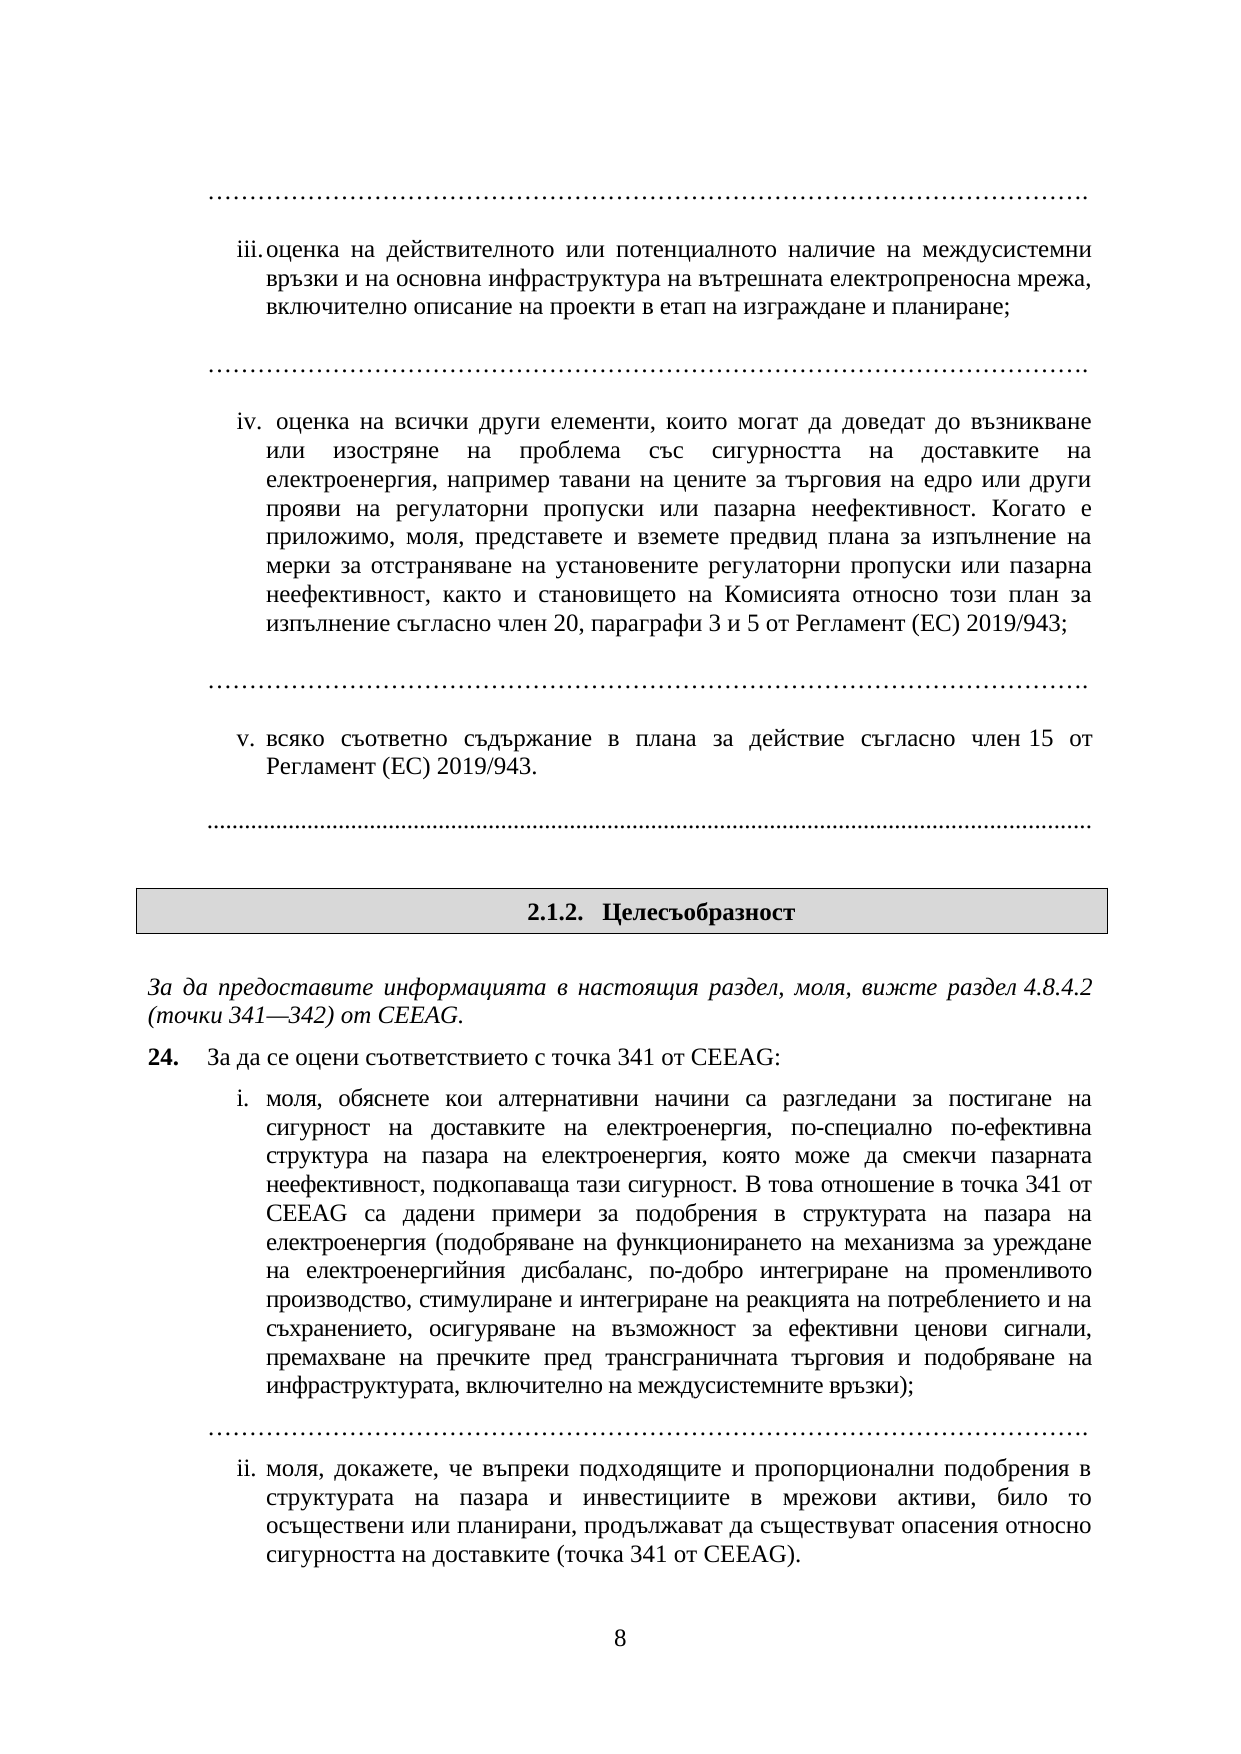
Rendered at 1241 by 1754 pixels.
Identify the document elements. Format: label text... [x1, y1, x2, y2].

list всяко съответно съдържание в плана за действие съгласно член 15 от Регламент (ЕС) 2019/943. [236, 723, 1092, 780]
list моля, докажете, че въпреки подходящите и пропорционални подобрения в структурата на пазара и инвестициите в мрежови активи, било то осъществени или планирани, продължават да съществуват опасения относно сигурността на доставките (точка 341 от CEEAG). [236, 1453, 1092, 1568]
list оценка на всички други елементи, които могат да доведат до възникване или изостряне на проблема със сигурността на доставките на електроенергия, например тавани на цените за търговия на едро или други прояви на регулаторни пропуски или пазарна неефективност. Когато е приложимо, моля, представете и вземете предвид плана за изпълнение на мерки за отстраняване на установените регулаторни пропуски или пазарна неефективност, както и становището на Комисията относно този план за изпълнение съгласно член 20, параграфи 3 и 5 от Регламент (ЕС) 2019/943; [236, 406, 1092, 636]
text За да предоставите информацията в настоящия раздел, моля, вижте раздел 4.8.4.2 (точки 341—342) от CEEAG. [148, 972, 1092, 1029]
list оценка на действителното или потенциалното наличие на междусистемни връзки и на основна инфраструктура на вътрешната електропреносна мрежа, включително описание на проекти в етап на изграждане и планиране; [236, 234, 1092, 320]
table_header Целесъобразност [137, 889, 1107, 933]
list За да се оцени съответствието с точка 341 от CEEAG: [148, 1042, 1092, 1070]
list ……………………………………………………………………………………………. [207, 1412, 1092, 1440]
list ……………………………………………………………………………………………. [207, 665, 1092, 694]
list ……………………………………………………………………………………………. [207, 176, 1092, 205]
list ……………………………………………………………………………………………. [207, 349, 1092, 378]
list моля, обяснете кои алтернативни начини са разгледани за постигане на сигурност на доставките на електроенергия, по-специално по-ефективна структура на пазара на електроенергия, която може да смекчи пазарната неефективност, подкопаваща тази сигурност. В това отношение в точка 341 от CEEAG са дадени примери за подобрения в структурата на пазара на електроенергия (подобряване на функционирането на механизма за уреждане на електроенергийния дисбаланс, по-добро интегриране на променливото производство, стимулиране и интегриране на реакцията на потреблението и на съхранението, осигуряване на възможност за ефективни ценови сигнали, премахване на пречките пред трансграничната търговия и подобряване на инфраструктурата, включително на междусистемните връзки); [236, 1083, 1092, 1399]
